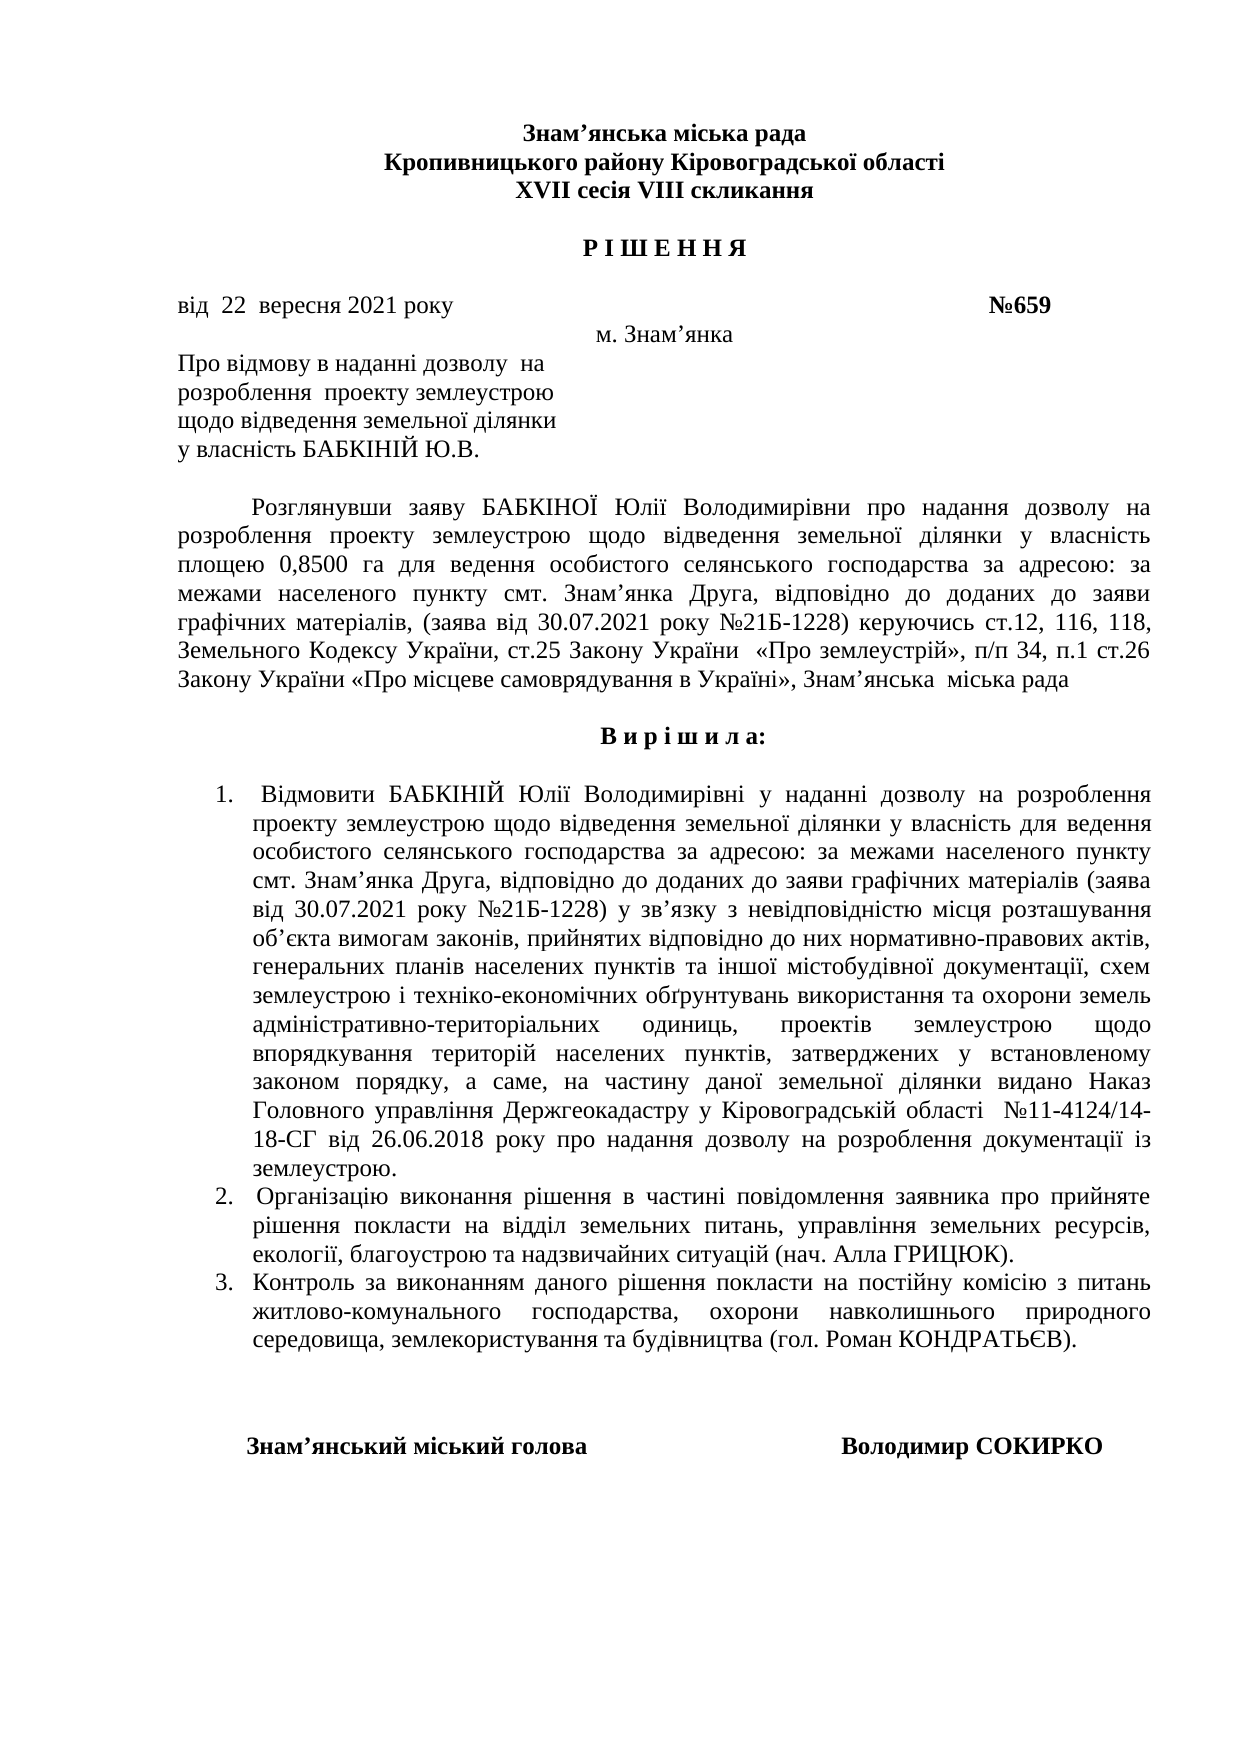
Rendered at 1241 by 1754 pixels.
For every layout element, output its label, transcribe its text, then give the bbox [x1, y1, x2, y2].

list Контроль за виконанням даного рішення покласти на постійну комісію з питань житлово-комунального господарства, охорони навколишнього природного середовища, землекористування та будівництва (гол. Роман КОНДРАТЬЄВ). [215, 1268, 1152, 1353]
text Кропивницького району Кіровоградської області [177, 147, 1152, 176]
text XVII сесія VIIІ скликання [177, 176, 1152, 204]
text Про відмову в наданні дозволу на розроблення проекту землеустрою щодо відведення земельної ділянки [177, 348, 590, 434]
text Р І Ш Е Н Н Я [177, 233, 1152, 262]
text Знам’янський міський голова Володимир СОКИРКО [177, 1431, 1152, 1460]
text м. Знам’янка [177, 319, 1152, 348]
text від 22 вересня 2021 року №659 [177, 291, 1152, 319]
text у власність БАБКІНІЙ Ю.В. [177, 434, 1152, 463]
text 1. Відмовити БАБКІНІЙ Юлії Володимирівні у наданні дозволу на розроблення проекту землеустрою щодо відведення земельної ділянки у власність для ведення особистого селянського господарства за адресою: за межами населеного пункту смт. Знам’янка Друга, відповідно до доданих до заяви графічних матеріалів (заява від 30.07.2021 року №21Б-1228) у зв’язку з невідповідністю місця розташування об’єкта вимогам законів, прийнятих відповідно до них нормативно-правових актів, генеральних планів населених пунктів та іншої містобудівної документації, схем землеустрою і техніко-економічних обґрунтувань використання та охорони земель адміністративно-територіальних одиниць, проектів землеустрою щодо впорядкування територій населених пунктів, затверджених у встановленому законом порядку, а саме, на частину даної земельної ділянки видано Наказ Головного управління Держгеокадастру у Кіровоградській області №11-4124/14-18-СГ від 26.06.2018 року про надання дозволу на розроблення документації із землеустрою. [215, 779, 1152, 1181]
text Знам’янська міська рада [177, 118, 1152, 147]
text В и р і ш и л а: [215, 722, 1152, 750]
text Розглянувши заяву БАБКІНОЇ Юлії Володимирівни про надання дозволу на розроблення проекту землеустрою щодо відведення земельної ділянки у власність площею 0,8500 га для ведення особистого селянського господарства за адресою: за межами населеного пункту смт. Знам’янка Друга, відповідно до доданих до заяви графічних матеріалів, (заява від 30.07.2021 року №21Б-1228) керуючись ст.12, 116, 118, Земельного Кодексу України, ст.25 Закону України «Про землеустрій», п/п 34, п.1 ст.26 Закону України «Про мiсцеве самоврядування в Українi», Знам’янська мiська рада [177, 492, 1152, 693]
text 2. Організацію виконання рішення в частині повідомлення заявника про прийняте рішення покласти на відділ земельних питань, управління земельних ресурсів, екології, благоустрою та надзвичайних ситуацій (нач. Алла ГРИЦЮК). [215, 1181, 1152, 1268]
